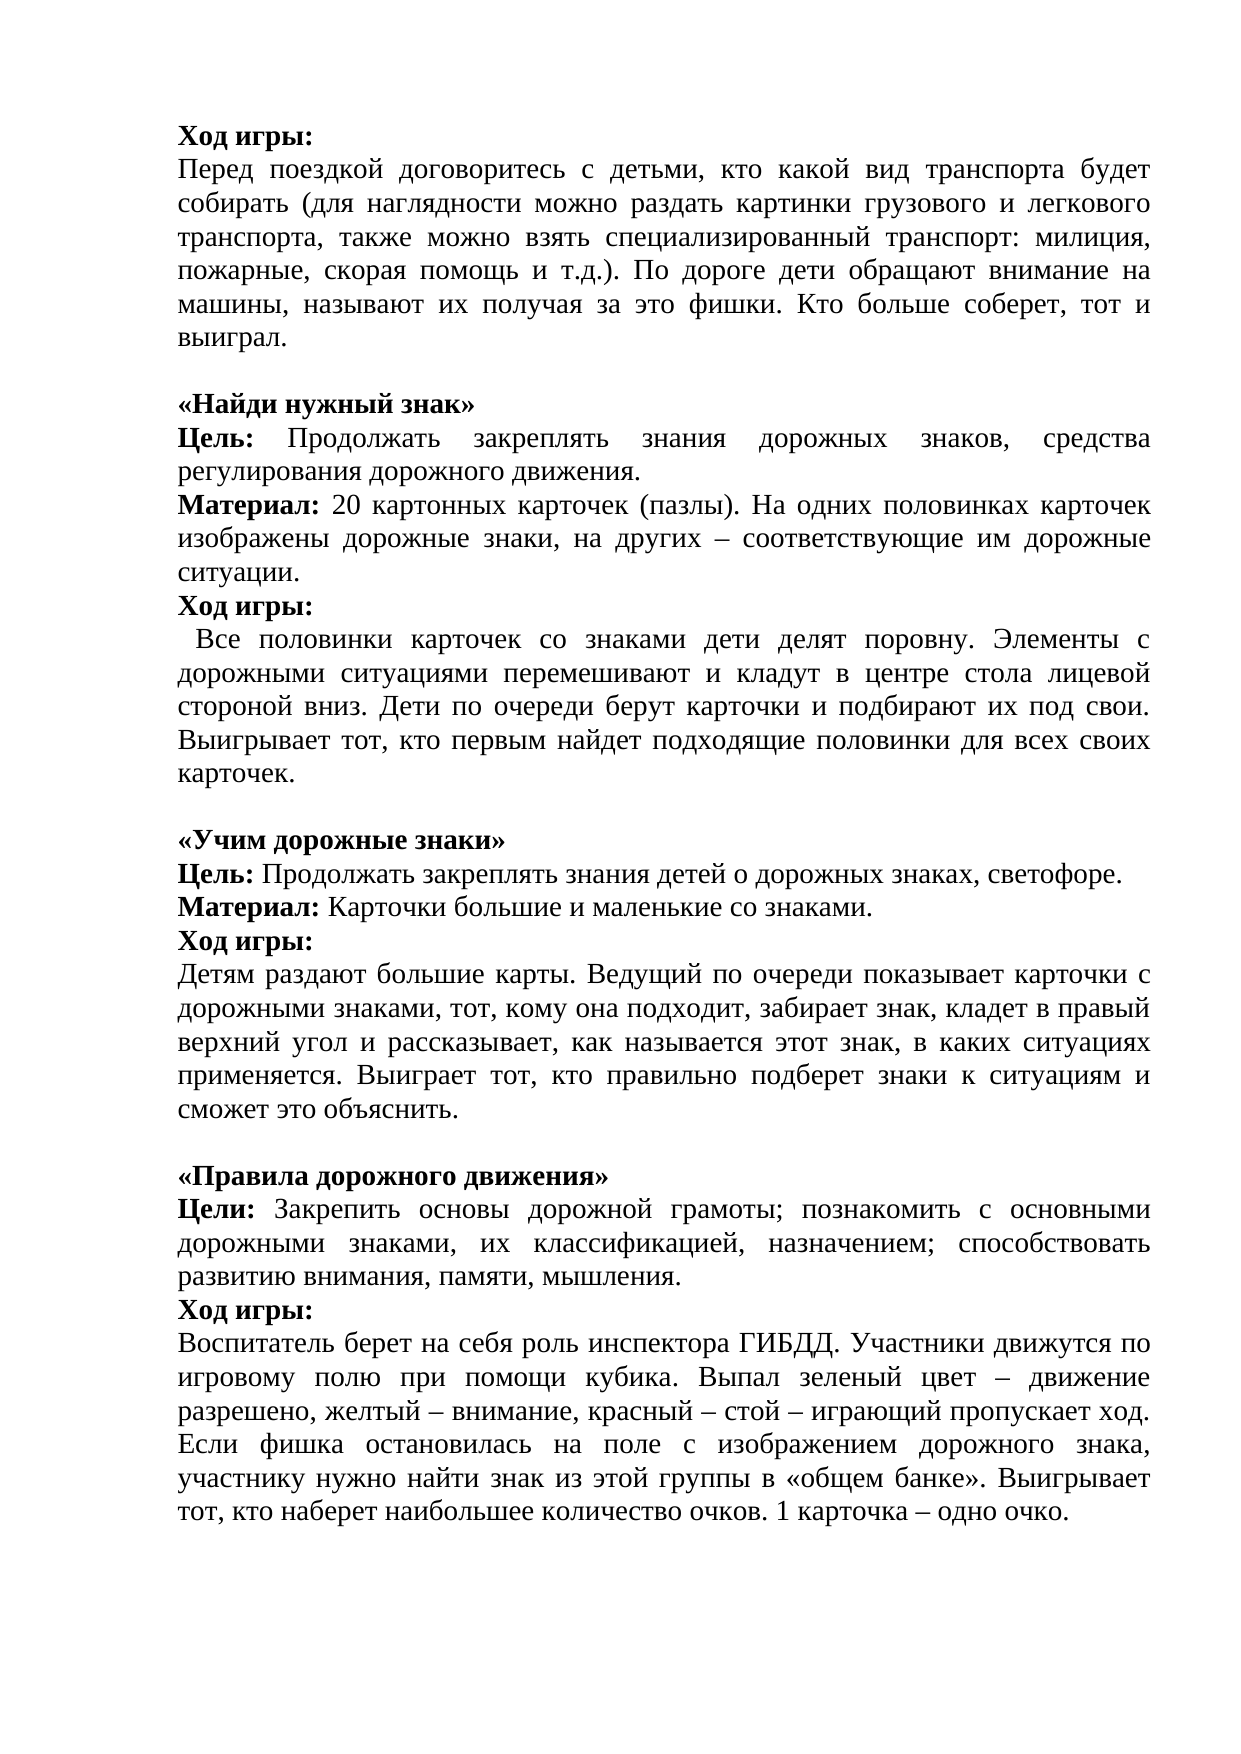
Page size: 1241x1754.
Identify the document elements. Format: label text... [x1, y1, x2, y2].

text «Найди нужный знак» [177, 386, 1152, 420]
text Ход игры: [177, 923, 1152, 957]
text Цель: Продолжать закреплять знания детей о дорожных знаках, светофоре. [177, 856, 1152, 889]
text Материал: 20 картонных карточек (пазлы). На одних половинках карточек изображены дорожные знаки, на других – соответствующие им дорожные ситуации. [177, 487, 1152, 588]
text Перед поездкой договоритесь с детьми, кто какой вид транспорта будет собирать (для наглядности можно раздать картинки грузового и легкового транспорта, также можно взять специализированный транспорт: милиция, пожарные, скорая помощь и т.д.). По дороге дети обращают внимание на машины, называют их получая за это фишки. Кто больше соберет, тот и выиграл. [177, 152, 1152, 353]
text Детям раздают большие карты. Ведущий по очереди показывает карточки с дорожными знаками, тот, кому она подходит, забирает знак, кладет в правый верхний угол и рассказывает, как называется этот знак, в каких ситуациях применяется. Выиграет тот, кто правильно подберет знаки к ситуациям и сможет это объяснить. [177, 957, 1152, 1124]
text «Учим дорожные знаки» [177, 822, 1152, 856]
text «Правила дорожного движения» [177, 1158, 1152, 1191]
text Цели: Закрепить основы дорожной грамоты; познакомить с основными дорожными знаками, их классификацией, назначением; способствовать развитию внимания, памяти, мышления. [177, 1191, 1152, 1292]
text Ход игры: [177, 588, 1152, 621]
text Все половинки карточек со знаками дети делят поровну. Элементы с дорожными ситуациями перемешивают и кладут в центре стола лицевой стороной вниз. Дети по очереди берут карточки и подбирают их под свои. Выигрывает тот, кто первым найдет подходящие половинки для всех своих карточек. [177, 621, 1152, 789]
text Ход игры: [177, 118, 1152, 152]
text Воспитатель берет на себя роль инспектора ГИБДД. Участники движутся по игровому полю при помощи кубика. Выпал зеленый цвет – движение разрешено, желтый – внимание, красный – стой – играющий пропускает ход. Если фишка остановилась на поле с изображением дорожного знака, участнику нужно найти знак из этой группы в «общем банке». Выигрывает тот, кто наберет наибольшее количество очков. 1 карточка – одно очко. [177, 1326, 1152, 1527]
text Материал: Карточки большие и маленькие со знаками. [177, 889, 1152, 923]
text Ход игры: [177, 1292, 1152, 1326]
text Цель: Продолжать закреплять знания дорожных знаков, средства регулирования дорожного движения. [177, 420, 1152, 487]
